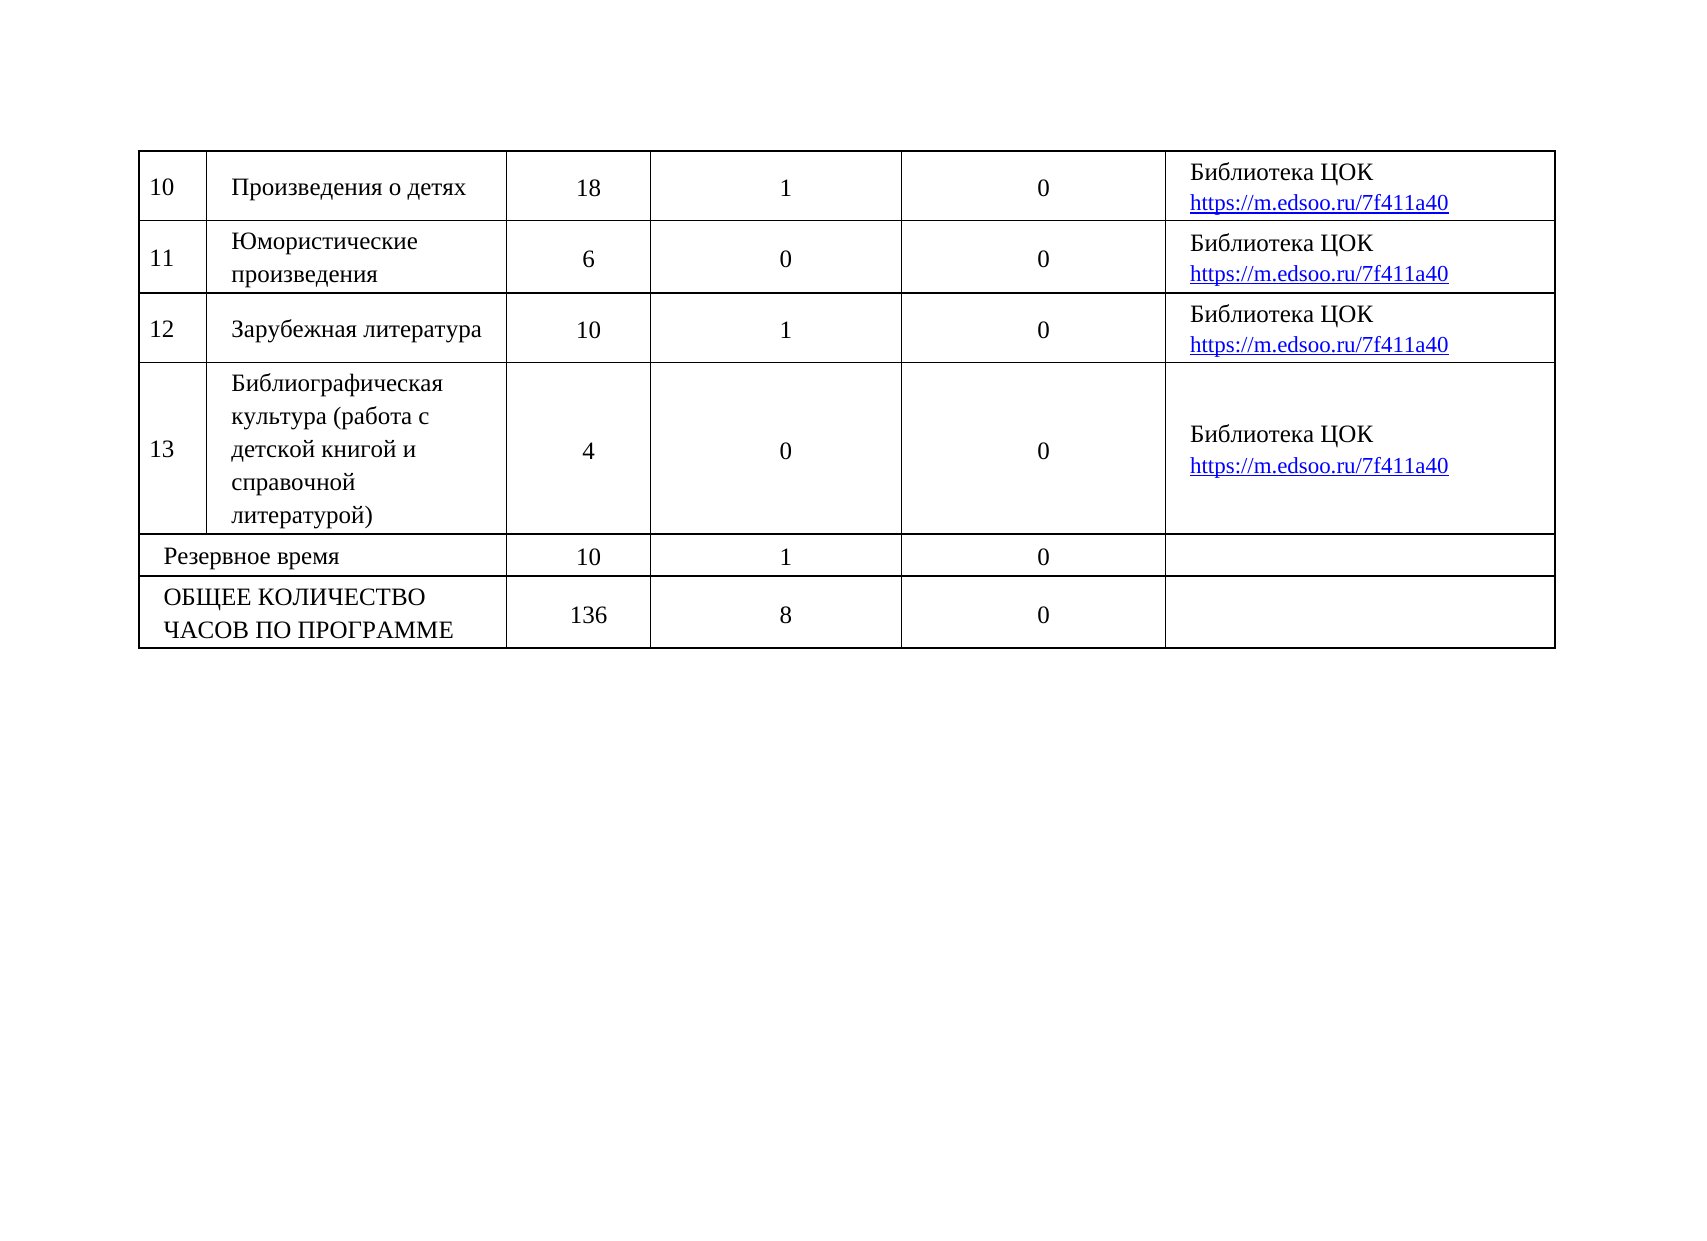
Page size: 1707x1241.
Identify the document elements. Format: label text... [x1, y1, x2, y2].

table_cell [1166, 535, 1554, 575]
table_cell 18 [507, 152, 650, 219]
table_cell Резервное время [140, 535, 506, 575]
table_cell 10 [507, 294, 650, 362]
table_cell 0 [902, 152, 1165, 219]
table_cell 0 [902, 577, 1165, 647]
table_cell 0 [902, 535, 1165, 575]
table_cell ОБЩЕЕ КОЛИЧЕСТВО ЧАСОВ ПО ПРОГРАММЕ [140, 577, 506, 647]
table_cell [1166, 577, 1554, 647]
table_cell 0 [902, 294, 1165, 362]
table_cell 11 [140, 221, 206, 292]
table_cell 6 [507, 221, 650, 292]
table_cell 136 [507, 577, 650, 647]
table_cell 1 [651, 535, 901, 575]
table_cell Зарубежная литература [207, 294, 506, 362]
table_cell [1166, 221, 1554, 292]
table_cell Произведения о детях [207, 152, 506, 219]
table_cell 1 [651, 294, 901, 362]
table_cell 10 [140, 152, 206, 219]
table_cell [1166, 294, 1554, 362]
table_cell Библиографическая культура (работа с детской книгой и справочной литературой) [207, 363, 506, 533]
table_cell 0 [651, 221, 901, 292]
table_cell 8 [651, 577, 901, 647]
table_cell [1166, 152, 1554, 219]
table_cell 0 [651, 363, 901, 533]
table_cell Библиотека ЦОК https://m.edsoo.ru/7f411a40 [1166, 363, 1554, 533]
table_cell 12 [140, 294, 206, 362]
table_cell 4 [507, 363, 650, 533]
table_cell 0 [902, 221, 1165, 292]
table_cell 1 [651, 152, 901, 219]
table_cell Юмористические произведения [207, 221, 506, 292]
table_cell 0 [902, 363, 1165, 533]
table_cell 13 [140, 363, 206, 533]
table_cell 10 [507, 535, 650, 575]
